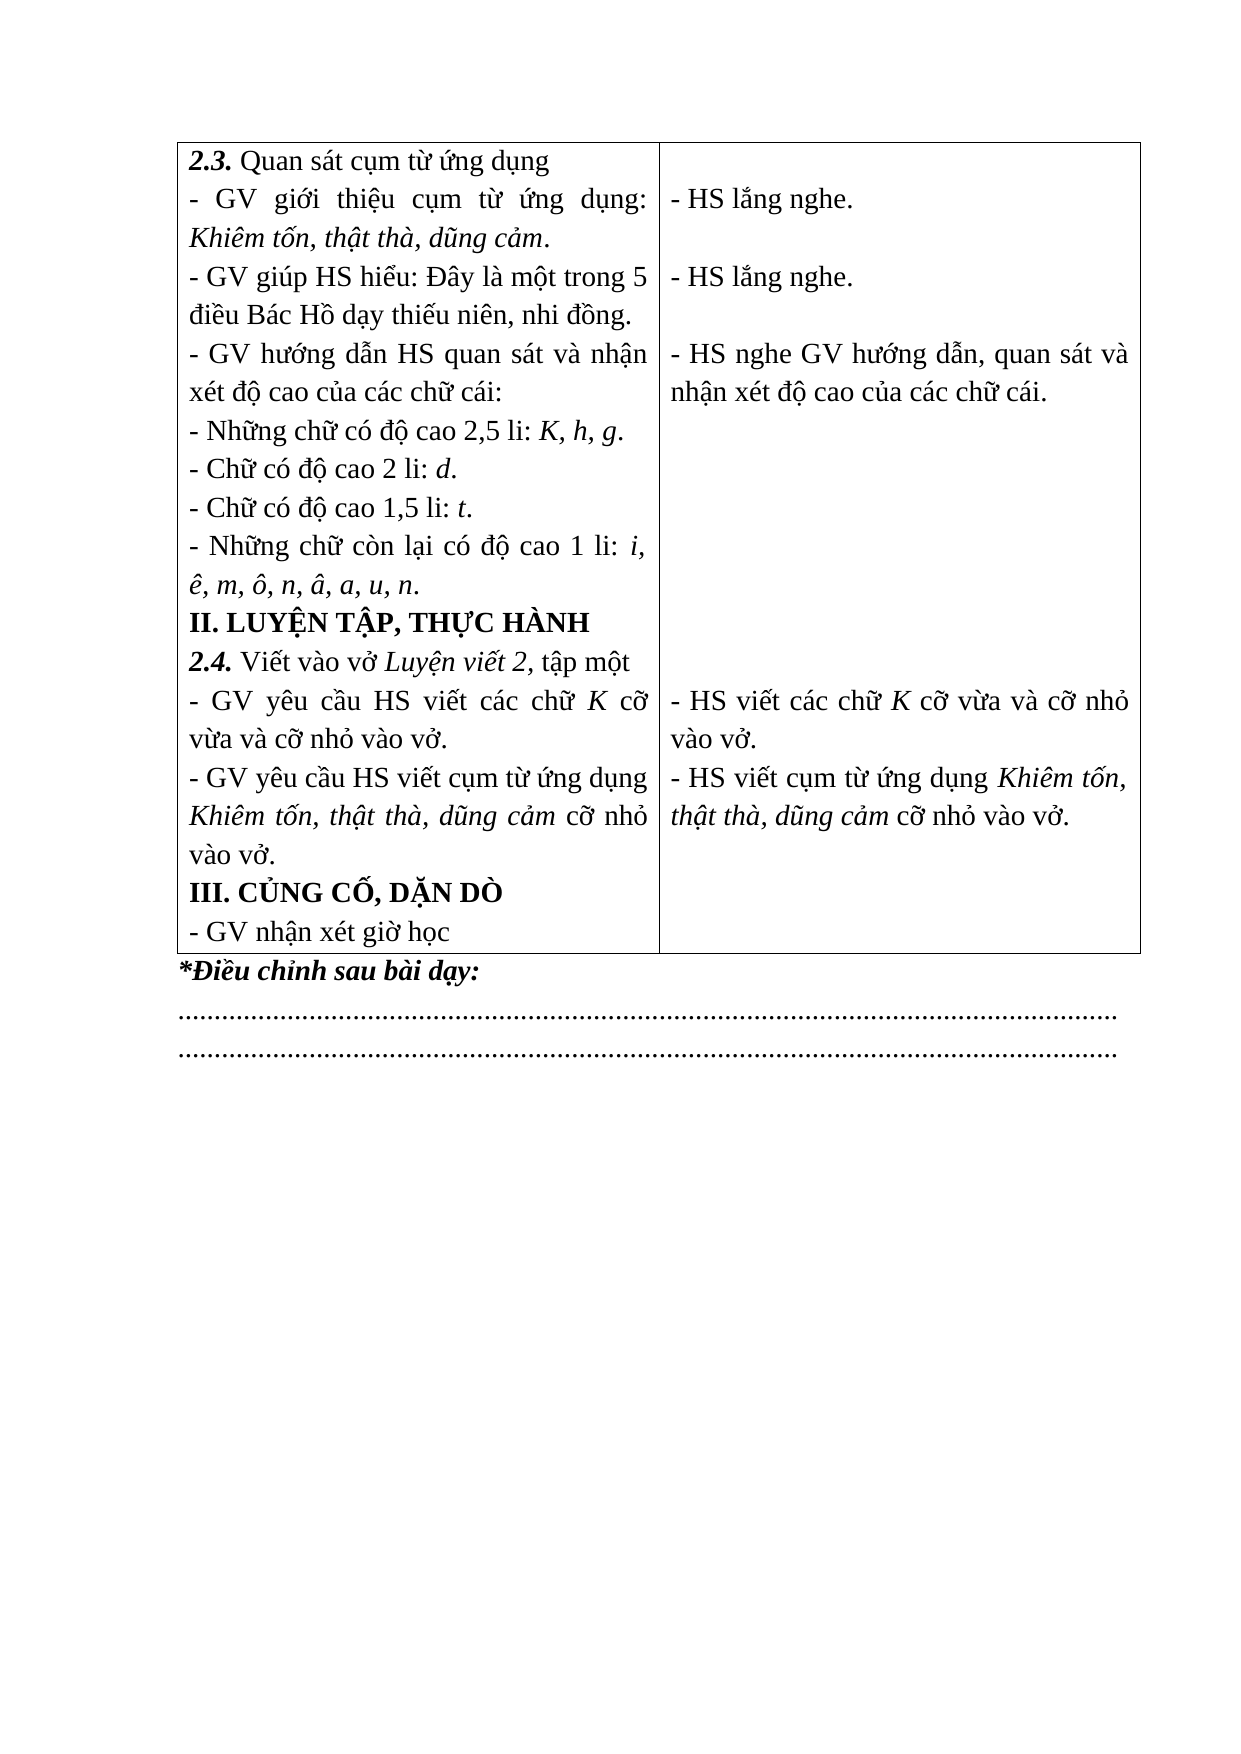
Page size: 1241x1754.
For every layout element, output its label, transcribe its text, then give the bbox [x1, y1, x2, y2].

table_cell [178, 143, 659, 952]
text ................................................................................................................................. [177, 992, 1152, 1026]
text ................................................................................................................................. [177, 1031, 1152, 1064]
text *Điều chỉnh sau bài dạy: [177, 953, 1152, 987]
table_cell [660, 143, 1140, 952]
